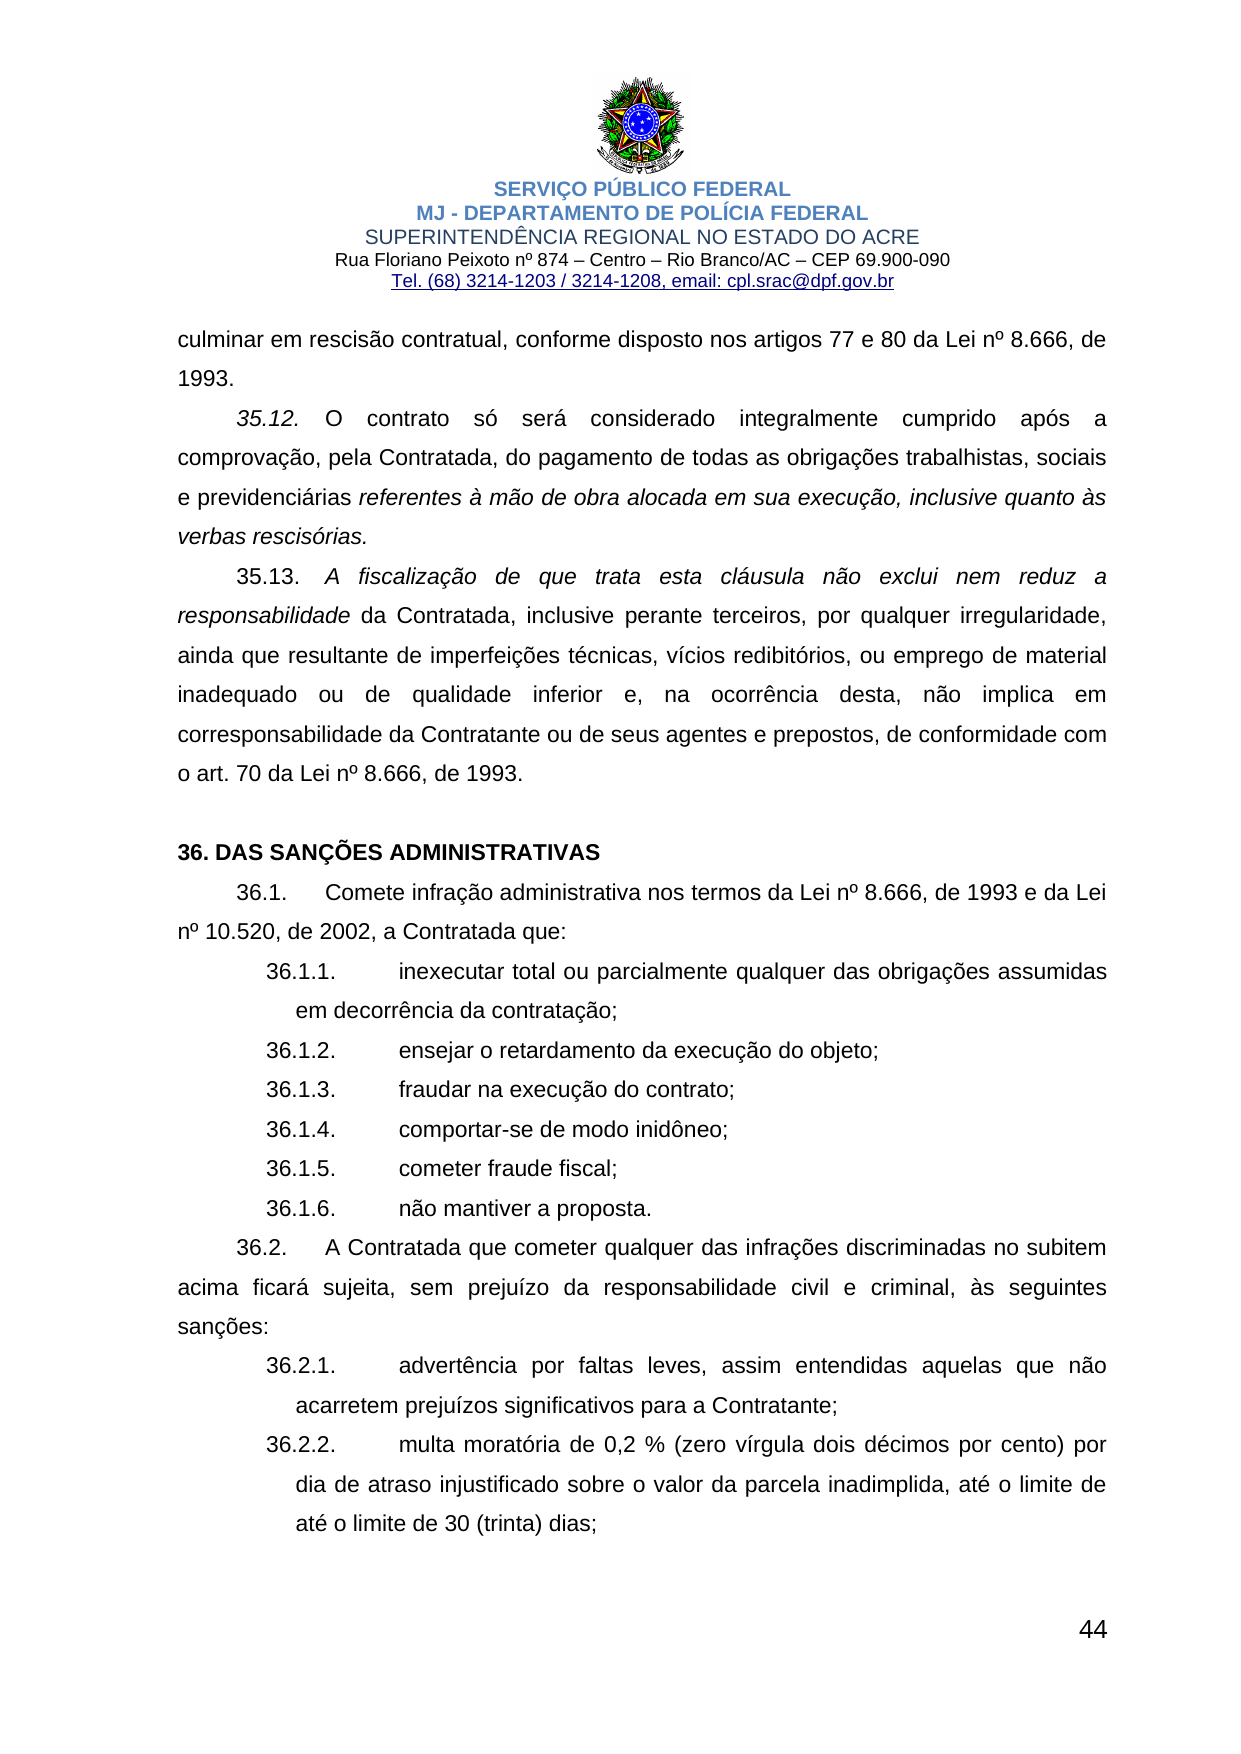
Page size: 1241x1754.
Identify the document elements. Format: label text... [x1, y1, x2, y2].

list DAS SANÇÕES ADMINISTRATIVAS [177, 839, 1109, 866]
list cometer fraude fiscal; [266, 1155, 1107, 1181]
list O contrato só será considerado integralmente cumprido após a comprovação, pela Contratada, do pagamento de todas as obrigações trabalhistas, sociais e previdenciárias referentes à mão de obra alocada em sua execução, inclusive quanto às verbas rescisórias. [177, 405, 1107, 550]
list comportar-se de modo inidôneo; [266, 1116, 1107, 1142]
list advertência por faltas leves, assim entendidas aquelas que não acarretem prejuízos significativos para a Contratante; [266, 1352, 1107, 1418]
list A fiscalização de que trata esta cláusula não exclui nem reduz a responsabilidade da Contratada, inclusive perante terceiros, por qualquer irregularidade, ainda que resultante de imperfeições técnicas, vícios redibitórios, ou emprego de material inadequado ou de qualidade inferior e, na ocorrência desta, não implica em corresponsabilidade da Contratante ou de seus agentes e prepostos, de conformidade com o art. 70 da Lei nº 8.666, de 1993. [177, 563, 1107, 787]
list inexecutar total ou parcialmente qualquer das obrigações assumidas em decorrência da contratação; [266, 958, 1107, 1023]
list A Contratada que cometer qualquer das infrações discriminadas no subitem acima ficará sujeita, sem prejuízo da responsabilidade civil e criminal, às seguintes sanções: [177, 1234, 1107, 1339]
list multa moratória de 0,2 % (zero vírgula dois décimos por cento) por dia de atraso injustificado sobre o valor da parcela inadimplida, até o limite de até o limite de 30 (trinta) dias; [266, 1431, 1107, 1537]
picture [593, 73, 691, 177]
list Comete infração administrativa nos termos da Lei nº 8.666, de 1993 e da Lei nº 10.520, de Contratada que: [177, 879, 1107, 944]
list fraudar na execução do contrato; [266, 1076, 1107, 1102]
list ensejar o retardamento da execução do objeto; [266, 1037, 1107, 1063]
list não mantiver a proposta. [266, 1194, 1107, 1221]
